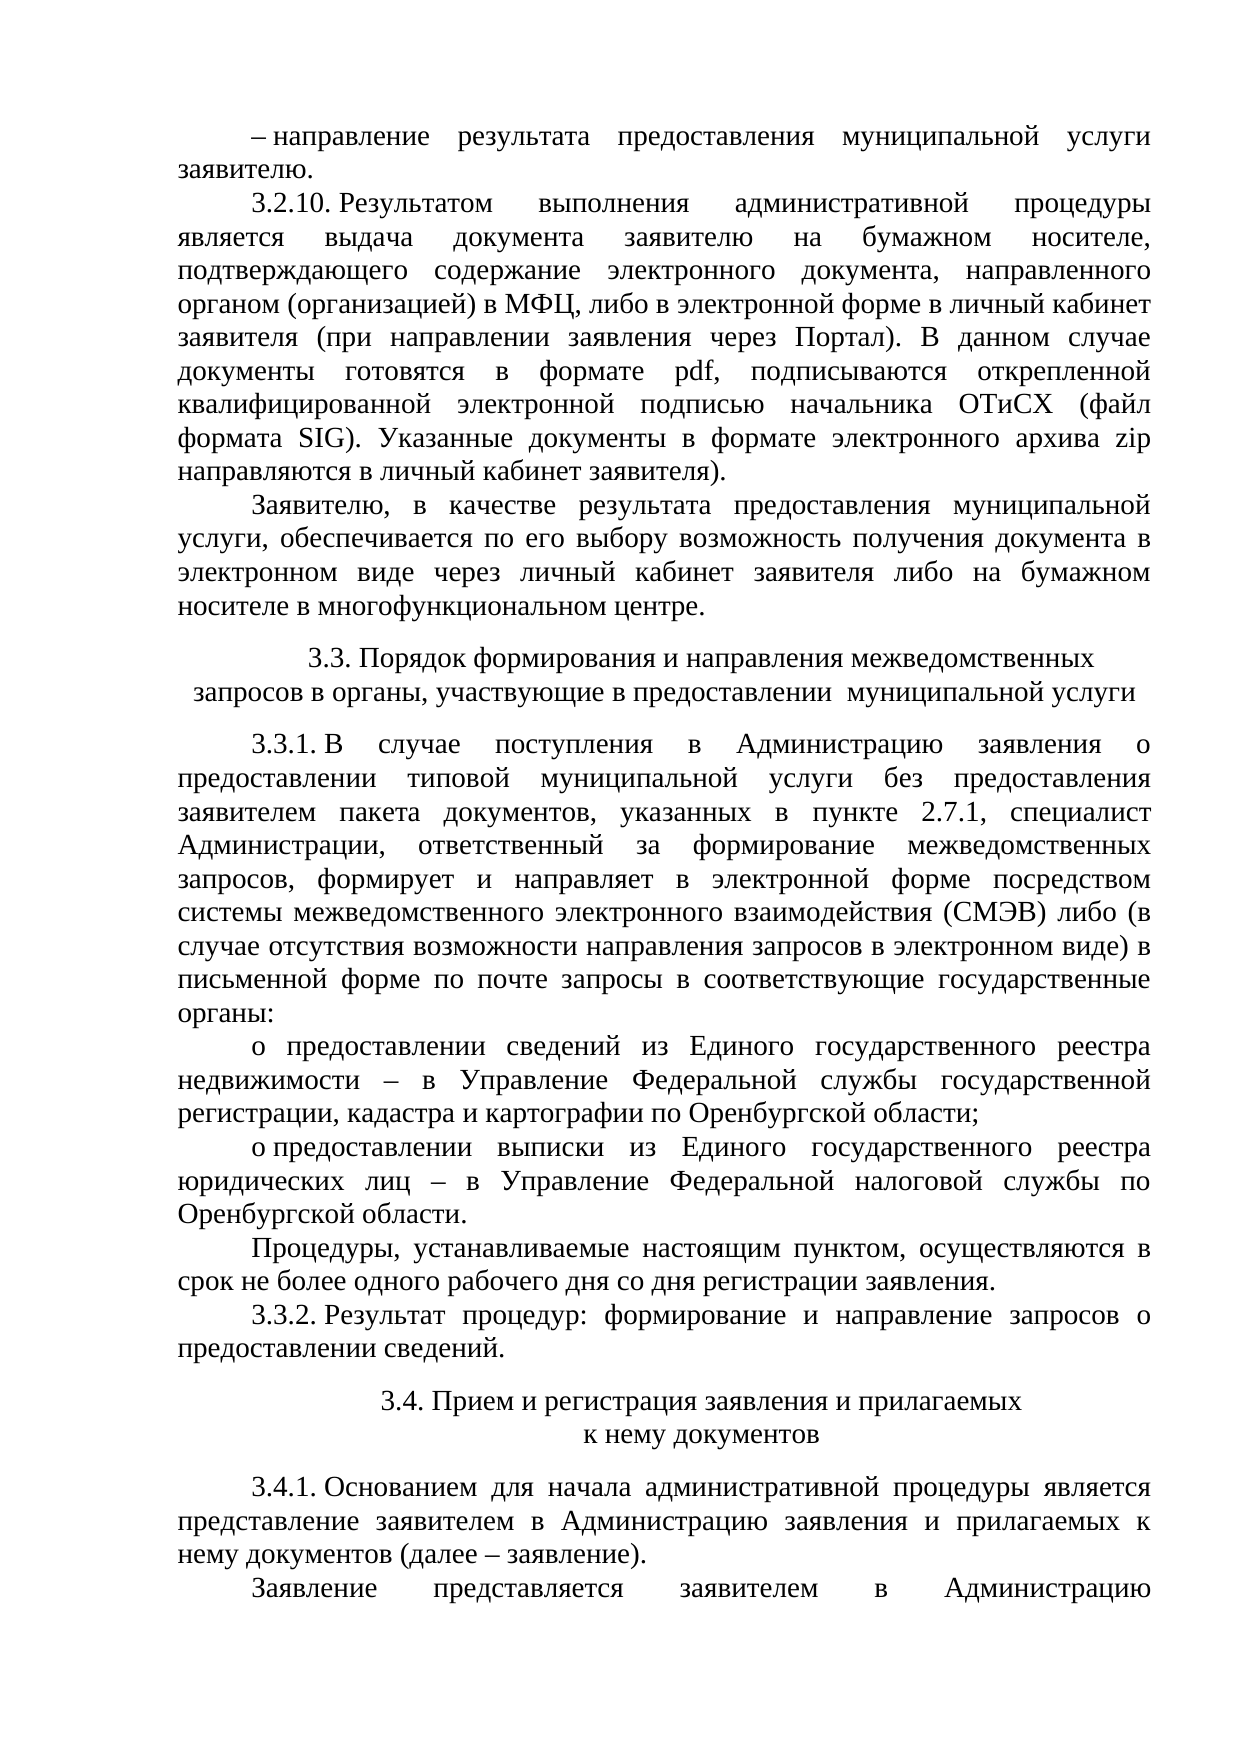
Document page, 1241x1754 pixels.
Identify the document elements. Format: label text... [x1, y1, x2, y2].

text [177, 1570, 1152, 1603]
text 3.3.2. Результат процедур: формирование и направление запросов о предоставлении сведений. [177, 1297, 1152, 1364]
text 3.3. Порядок формирования и направления межведомственных запросов в органы, участвующие в предоставлении муниципальной услуги [177, 640, 1152, 707]
text о предоставлении выписки из Единого государственного реестра юридических лиц – в Управление Федеральной налоговой службы по Оренбургской области. [177, 1129, 1152, 1230]
text Заявителю, в качестве результата предоставления муниципальной услуги, обеспечивается по его выбору возможность получения документа в электронном виде через личный кабинет заявителя либо на бумажном носителе в многофункциональном центре. [177, 487, 1152, 621]
text Процедуры, устанавливаемые настоящим пунктом, осуществляются в срок не более одного рабочего дня со дня регистрации заявления. [177, 1230, 1152, 1297]
text 3.4. Прием и регистрация заявления и прилагаемых [177, 1383, 1152, 1417]
text 3.2.10. Результатом выполнения административной процедуры является выдача документа заявителю на бумажном носителе, подтверждающего содержание электронного документа, направленного органом (организацией) в МФЦ, либо в электронной форме в личный кабинет заявителя (при направлении заявления через Портал). В данном случае документы готовятся в формате pdf, подписываются открепленной квалифицированной электронной подписью начальника ОТиСХ (файл формата SIG). Указанные документы в формате электронного архива zip направляются в личный кабинет заявителя). [177, 185, 1152, 487]
text 3.4.1. Основанием для начала административной процедуры является представление заявителем в Администрацию заявления и прилагаемых к нему документов (далее – заявление). [177, 1469, 1152, 1570]
text к нему документов [177, 1417, 1152, 1450]
text 3.3.1. В случае поступления в Администрацию заявления о предоставлении типовой муниципальной услуги без предоставления заявителем пакета документов, указанных в пункте 2.7.1, специалист Администрации, ответственный за формирование межведомственных запросов, формирует и направляет в электронной форме посредством системы межведомственного электронного взаимодействия (СМЭВ) либо (в случае отсутствия возможности направления запросов в электронном виде) в письменной форме по почте запросы в соответствующие государственные органы: [177, 727, 1152, 1028]
text о предоставлении сведений из Единого государственного реестра недвижимости – в Управление Федеральной службы государственной регистрации, кадастра и картографии по Оренбургской области; [177, 1028, 1152, 1129]
text – направление результата предоставления муниципальной услуги заявителю. [177, 118, 1152, 185]
